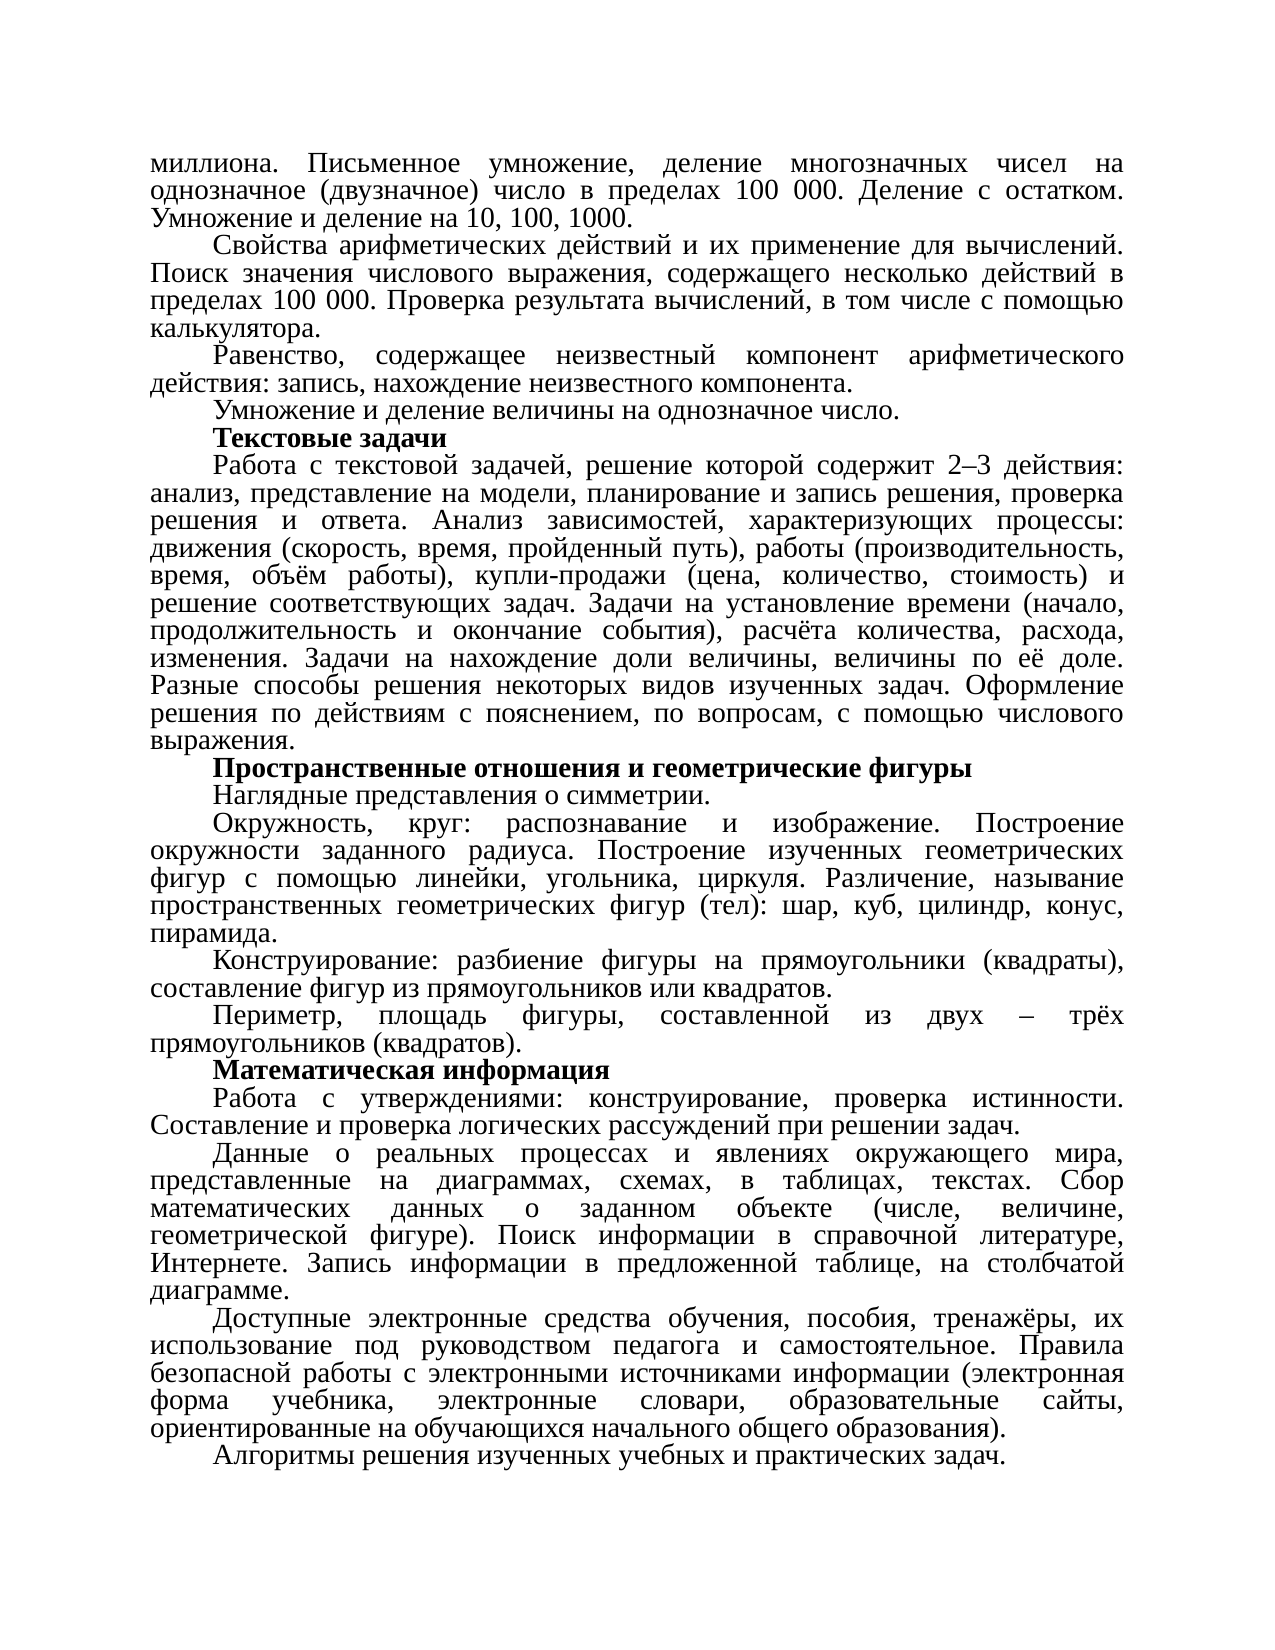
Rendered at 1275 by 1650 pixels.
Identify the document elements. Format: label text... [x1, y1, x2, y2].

text Свойства арифметических действий и их применение для вычислений. Поиск значения числового выражения, содержащего несколько действий в пределах 100 000. Проверка результата вычислений, в том числе с помощью калькулятора. [150, 232, 1125, 342]
text Наглядные представления о симметрии. [150, 782, 1125, 810]
text Доступные электронные средства обучения, пособия, тренажёры, их использование под руководством педагога и самостоятельное. Правила безопасной работы с электронными источниками информации (электронная форма учебника, электронные словари, образовательные сайты, ориентированные на обучающихся начального общего образования). [150, 1305, 1125, 1442]
text Периметр, площадь фигуры, составленной из двух – трёх прямоугольников (квадратов). [150, 1002, 1125, 1057]
text Данные о реальных процессах и явлениях окружающего мира, представленные на диаграммах, схемах, в таблицах, текстах. Сбор математических данных о заданном объекте (числе, величине, геометрической фигуре). Поиск информации в справочной литературе, Интернете. Запись информации в предложенной таблице, на столбчатой диаграмме. [150, 1140, 1125, 1305]
text Текстовые задачи [150, 425, 1125, 452]
text Равенство, содержащее неизвестный компонент арифметического действия: запись, нахождение неизвестного компонента. [150, 342, 1125, 397]
text Алгоритмы решения изученных учебных и практических задач. [150, 1442, 1125, 1470]
text Пространственные отношения и геометрические фигуры [150, 755, 1125, 782]
text Работа с утверждениями: конструирование, проверка истинности. Составление и проверка логических рассуждений при решении задач. [150, 1085, 1125, 1140]
text Математическая информация [150, 1057, 1125, 1085]
text Окружность, круг: распознавание и изображение. Построение окружности заданного радиуса. Построение изученных геометрических фигур с помощью линейки, угольника, циркуля. Различение, называние пространственных геометрических фигур (тел): шар, куб, цилиндр, конус, пирамида. [150, 810, 1125, 947]
text Работа с текстовой задачей, решение которой содержит 2–3 действия: анализ, представление на модели, планирование и запись решения, проверка решения и ответа. Анализ зависимостей, характеризующих процессы: движения (скорость, время, пройденный путь), работы (производительность, время, объём работы), купли-продажи (цена, количество, стоимость) и решение соответствующих задач. Задачи на установление времени (начало, продолжительность и окончание события), расчёта количества, расхода, изменения. Задачи на нахождение доли величины, величины по её доле. Разные способы решения некоторых видов изученных задач. Оформление решения по действиям с пояснением, по вопросам, с помощью числового выражения. [150, 452, 1125, 755]
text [150, 150, 1125, 232]
text Умножение и деление величины на однозначное число. [150, 397, 1125, 425]
text Конструирование: разбиение фигуры на прямоугольники (квадраты), составление фигур из прямоугольников или квадратов. [150, 947, 1125, 1002]
